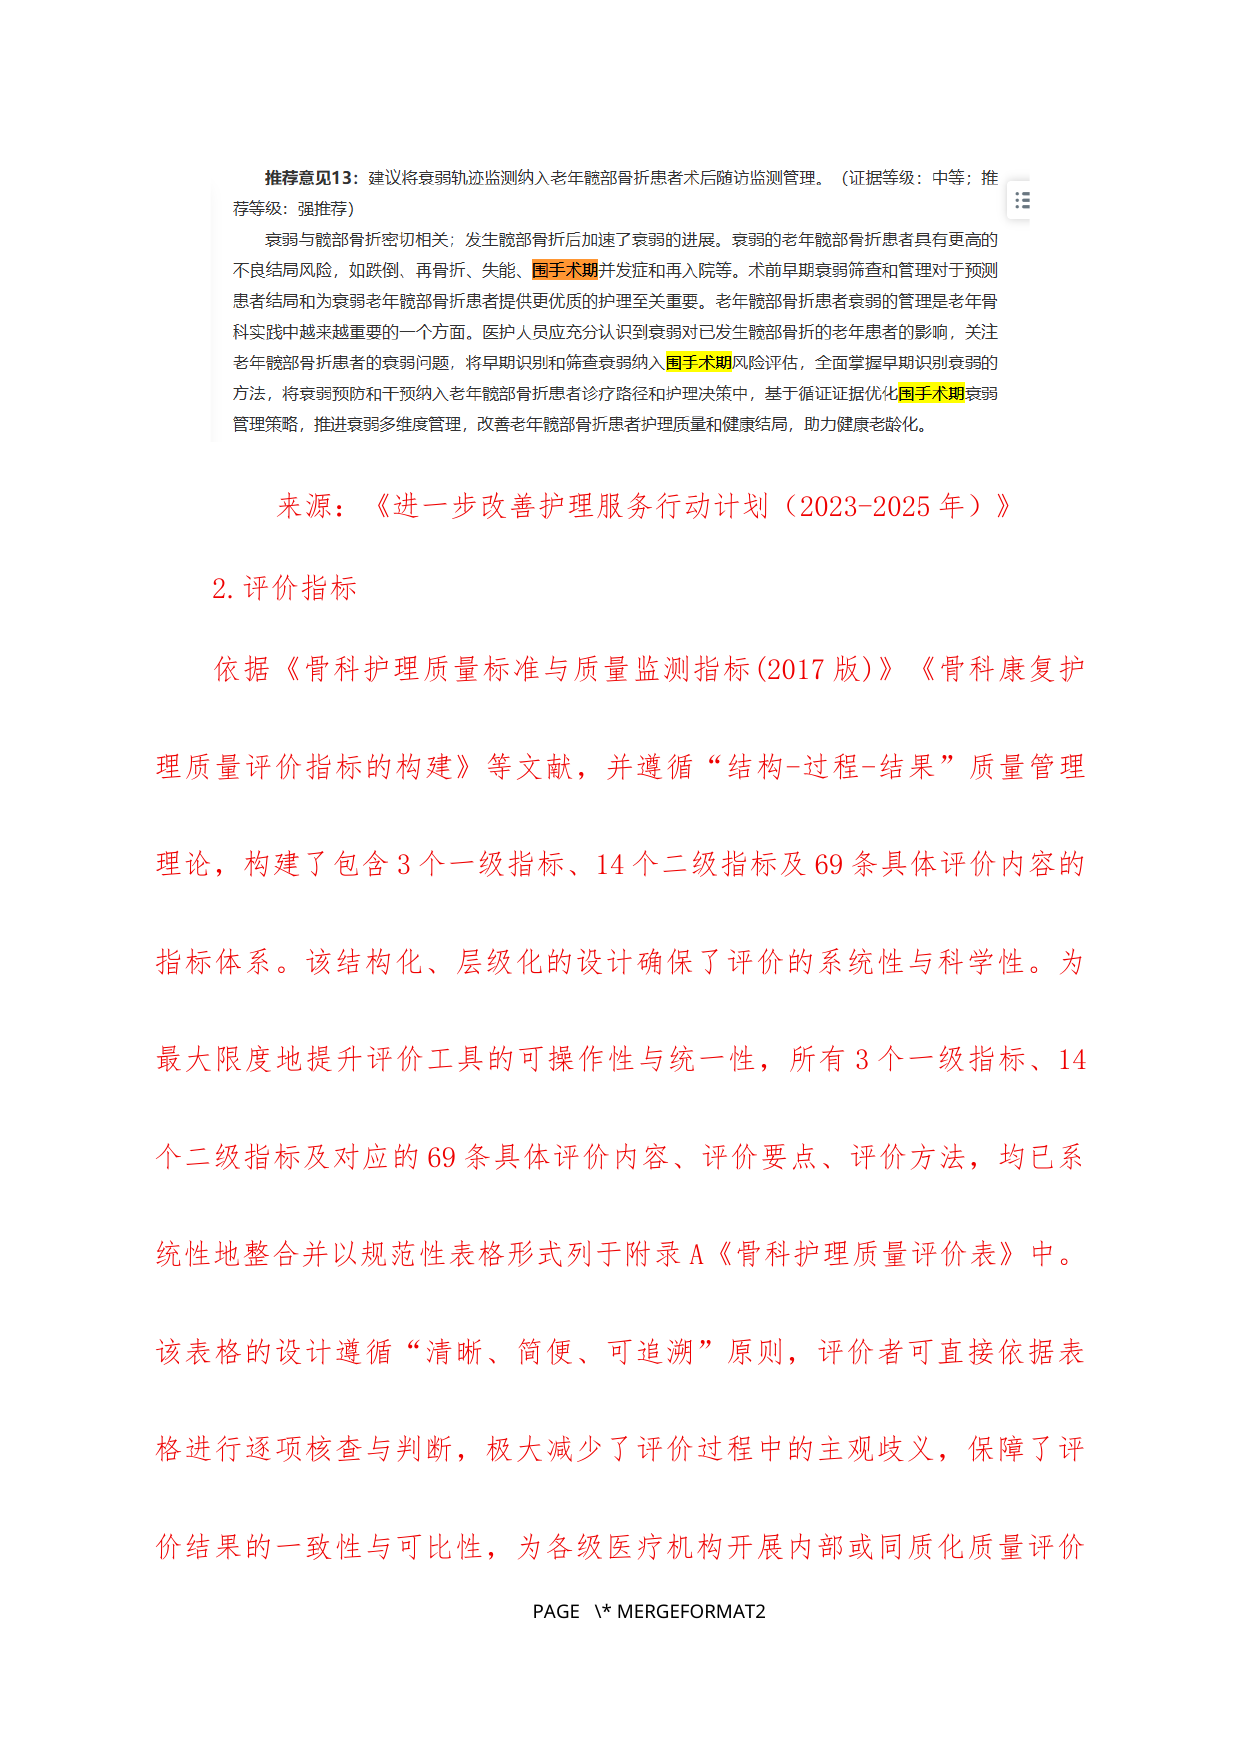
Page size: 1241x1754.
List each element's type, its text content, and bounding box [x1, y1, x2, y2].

text 2.评价指标 [153, 553, 1087, 618]
picture [210, 159, 1030, 442]
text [153, 635, 1087, 1577]
text 来源：《进一步改善护理服务行动计划（2023-2025年）》 [153, 472, 1087, 537]
